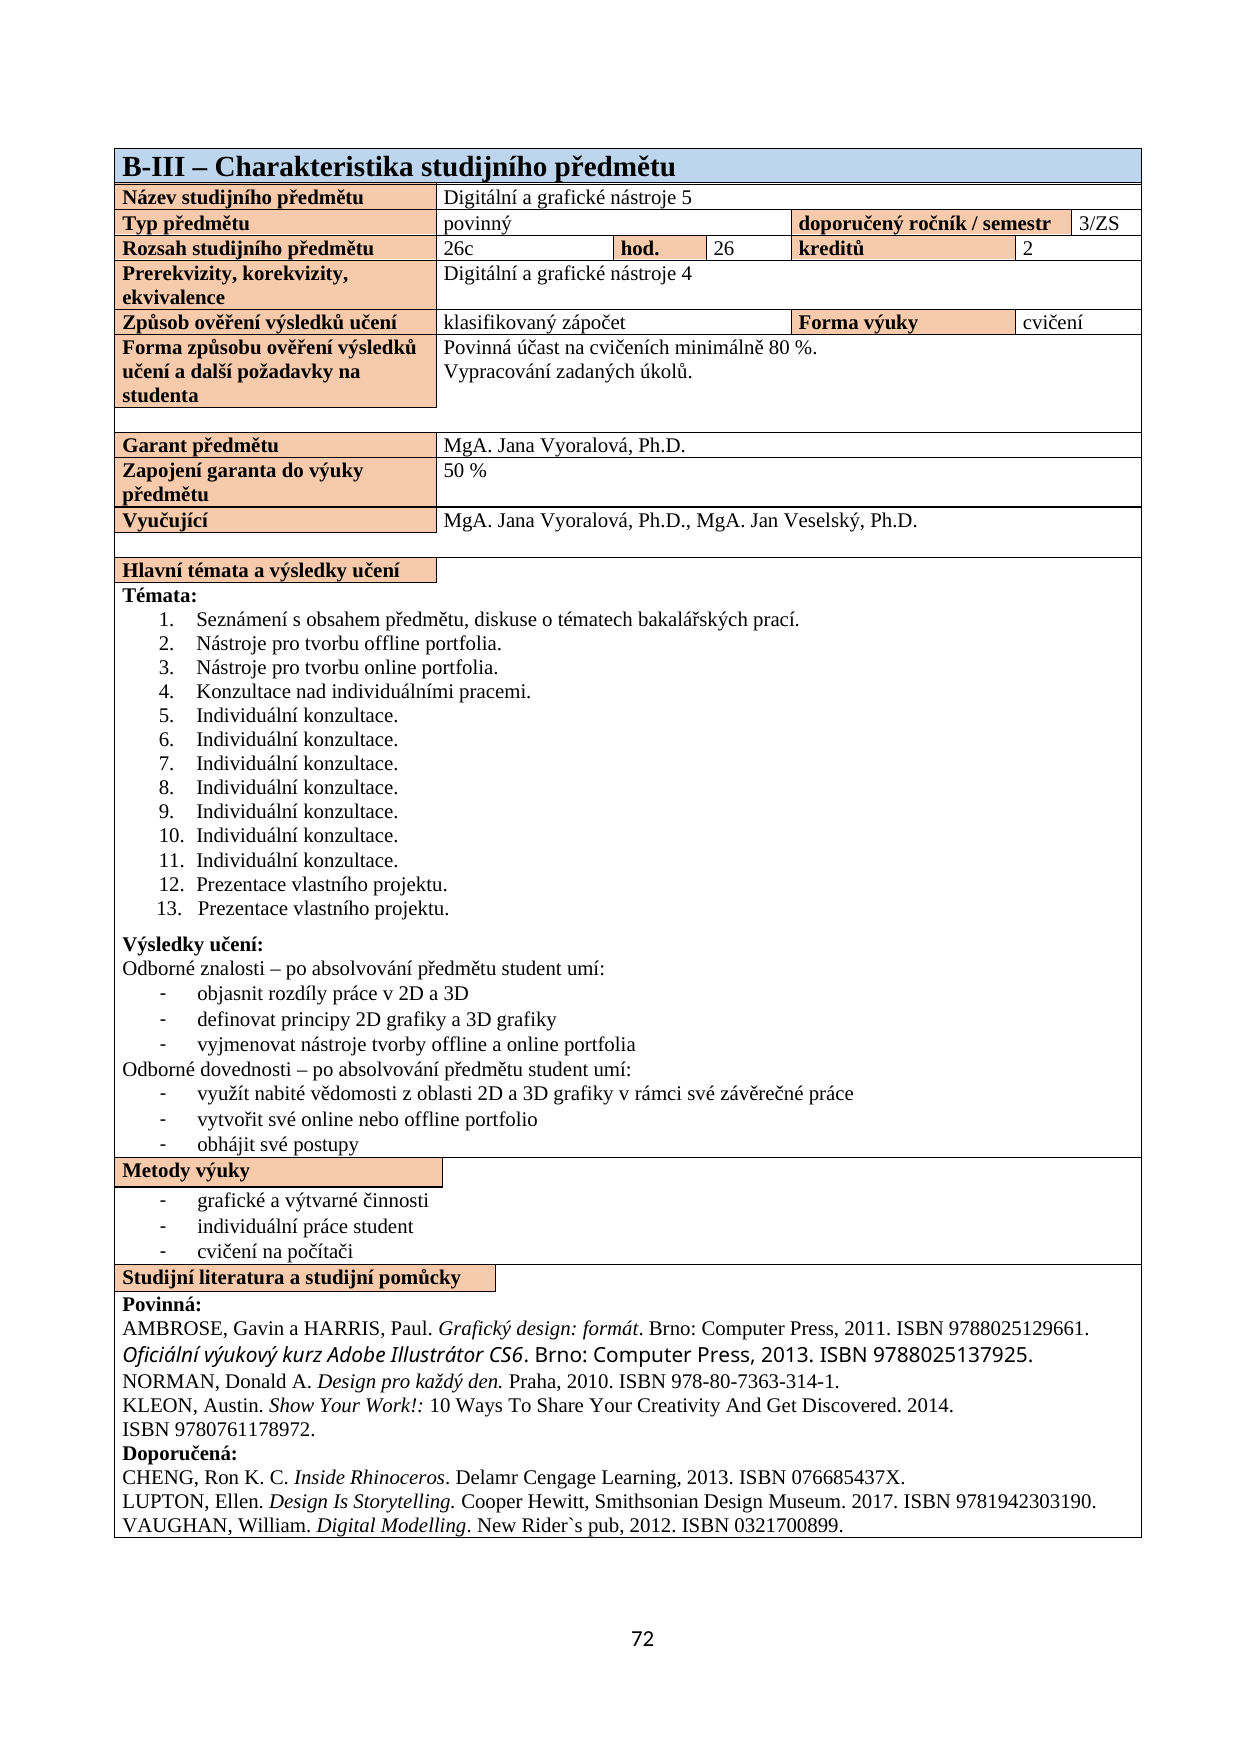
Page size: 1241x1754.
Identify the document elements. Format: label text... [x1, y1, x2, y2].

table_cell klasifikovaný zápočet [437, 310, 791, 334]
table_cell cvičení [1016, 310, 1141, 334]
table_cell Garant předmětu [115, 433, 436, 457]
table_cell Studijní literatura a studijní pomůcky [115, 1265, 495, 1291]
table_header B-III – Charakteristika studijního předmětu [115, 149, 1141, 182]
table_cell Název studijního předmětu [115, 185, 436, 209]
table_cell povinný [437, 210, 791, 234]
table_cell 2 [1016, 236, 1141, 259]
table_cell Forma způsobu ověření výsledků učení a další požadavky na studenta [115, 335, 436, 407]
table_cell Zapojení garanta do výuky předmětu [115, 458, 436, 506]
table_cell Typ předmětu [115, 210, 436, 234]
table_cell Digitální a grafické nástroje 4 [437, 261, 1141, 309]
table_cell MgA. Jana Vyoralová, Ph.D. [437, 433, 1141, 457]
table_cell Způsob ověření výsledků učení [115, 310, 436, 334]
table_cell 3/ZS [1072, 210, 1141, 234]
table_cell Povinná: AMBROSE, Gavin a HARRIS, Paul. Grafický design: formát. Brno: Computer Press, 2011. ISBN 9788025129661. Oficiální výukový kurz Adobe Illustrátor CS6. Brno: Computer Press, 2013. ISBN 9788025137925. NORMAN, Donald A. Design pro každý den. Praha, 2010. ISBN 978-80-7363-314-1. KLEON, Austin. Show Your Work!: 10 Ways To Share Your Creativity And Get Discovered. 2014. ISBN 9780761178972. Doporučená: CHENG, Ron K. C. Inside Rhinoceros. Delamr Cengage Learning, 2013. ISBN 076685437X. LUPTON, Ellen. Design Is Storytelling. Cooper Hewitt, Smithsonian Design Museum. 2017. ISBN 9781942303190. VAUGHAN, William. Digital Modelling. New Rider`s pub, 2012. ISBN 0321700899. [115, 1291, 1141, 1537]
table_cell hod. [614, 236, 706, 259]
table_cell Vyučující [115, 508, 436, 532]
table_cell [115, 532, 1141, 557]
table_cell Digitální a grafické nástroje 5 [437, 185, 1141, 209]
table_cell 26 [707, 236, 791, 259]
table_cell kreditů [792, 236, 1015, 259]
table_cell grafické a výtvarné činnosti individuální práce student cvičení na počítači [115, 1186, 1141, 1264]
table_cell Prerekvizity, korekvizity, ekvivalence [115, 261, 436, 309]
table_cell Rozsah studijního předmětu [115, 236, 436, 259]
table_cell Forma výuky [792, 310, 1015, 334]
table_cell [437, 558, 1141, 582]
table_cell [443, 1158, 1141, 1186]
table_cell Povinná účast na cvičeních minimálně 80 %. Vypracování zadaných úkolů. [437, 335, 1141, 407]
table_cell [496, 1265, 1141, 1291]
table_cell 26c [437, 236, 613, 259]
table_cell 50 % [437, 458, 1141, 506]
table_cell Témata: Seznámení s obsahem předmětu, diskuse o tématech bakalářských prací. Nástroje pro tvorbu offline portfolia. Nástroje pro tvorbu online portfolia. Konzultace nad individuálními pracemi. Individuální konzultace. Individuální konzultace. Individuální konzultace. Individuální konzultace. Individuální konzultace. Individuální konzultace. Individuální konzultace. Prezentace vlastního projektu. 13. Prezentace vlastního projektu. Výsledky učení: Odborné znalosti – po absolvování předmětu student umí: objasnit rozdíly práce v 2D a 3D definovat principy 2D grafiky a 3D grafiky vyjmenovat nástroje tvorby offline a online portfolia Odborné dovednosti – po absolvování předmětu student umí: využít nabité vědomosti z oblasti 2D a 3D grafiky v rámci své závěrečné práce vytvořit své online nebo offline portfolio obhájit své postupy [115, 582, 1141, 1157]
table_cell MgA. Jana Vyoralová, Ph.D., MgA. Jan Veselský, Ph.D. [437, 508, 1141, 532]
table_cell Metody výuky [115, 1158, 442, 1186]
table_cell Hlavní témata a výsledky učení [115, 558, 436, 582]
table_cell [115, 407, 1141, 432]
table_cell doporučený ročník / semestr [792, 210, 1071, 234]
